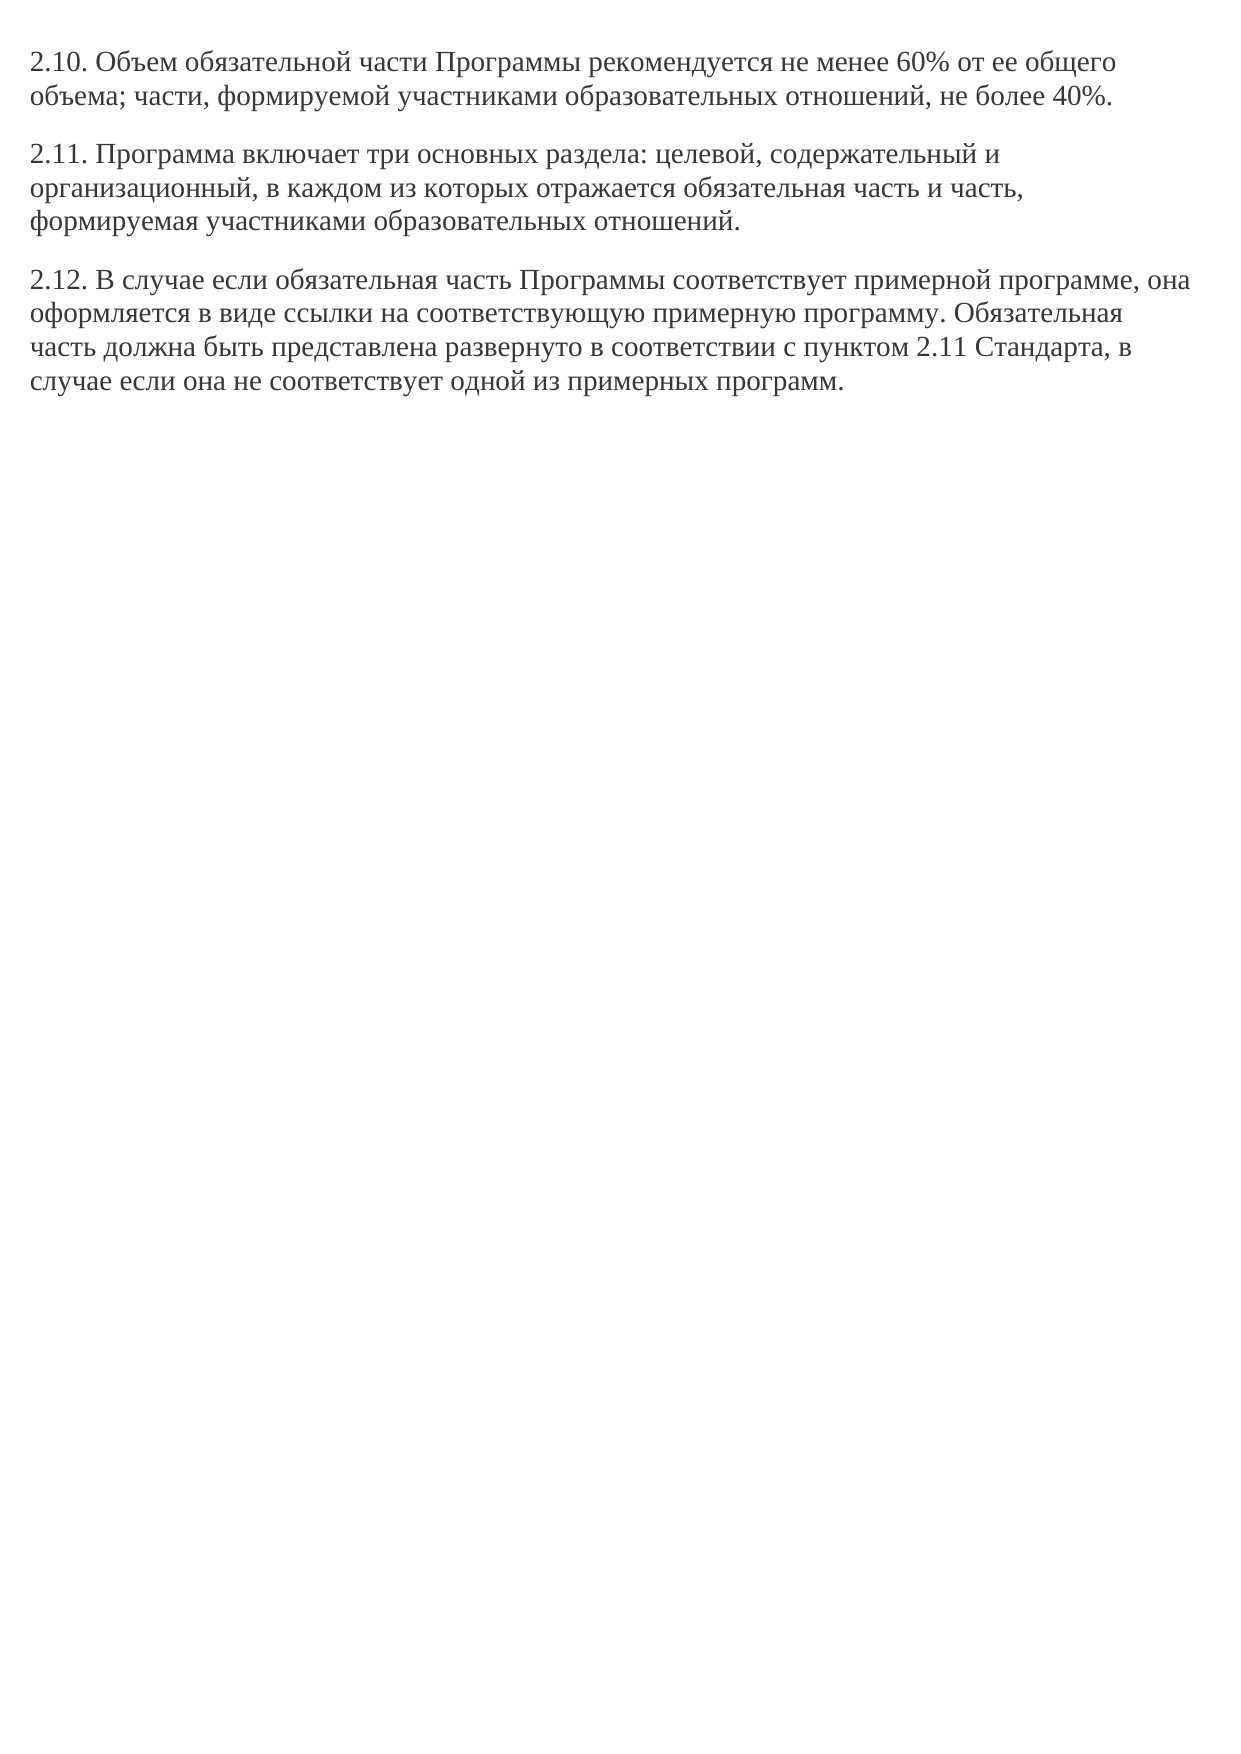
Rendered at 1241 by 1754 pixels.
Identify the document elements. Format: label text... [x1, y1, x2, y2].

text 2.10. Объем обязательной части Программы рекомендуется не менее 60% от ее общего объема; части, формируемой участниками образовательных отношений, не более 40%. [29, 44, 1196, 111]
text 2.11. Программа включает три основных раздела: целевой, содержательный и организационный, в каждом из которых отражается обязательная часть и часть, формируемая участниками образовательных отношений. [29, 136, 1196, 237]
text 2.12. В случае если обязательная часть Программы соответствует примерной программе, она оформляется в виде ссылки на соответствующую примерную программу. Обязательная часть должна быть представлена развернуто в соответствии с пунктом 2.11 Стандарта, в случае если она не соответствует одной из примерных программ. [29, 262, 1196, 396]
